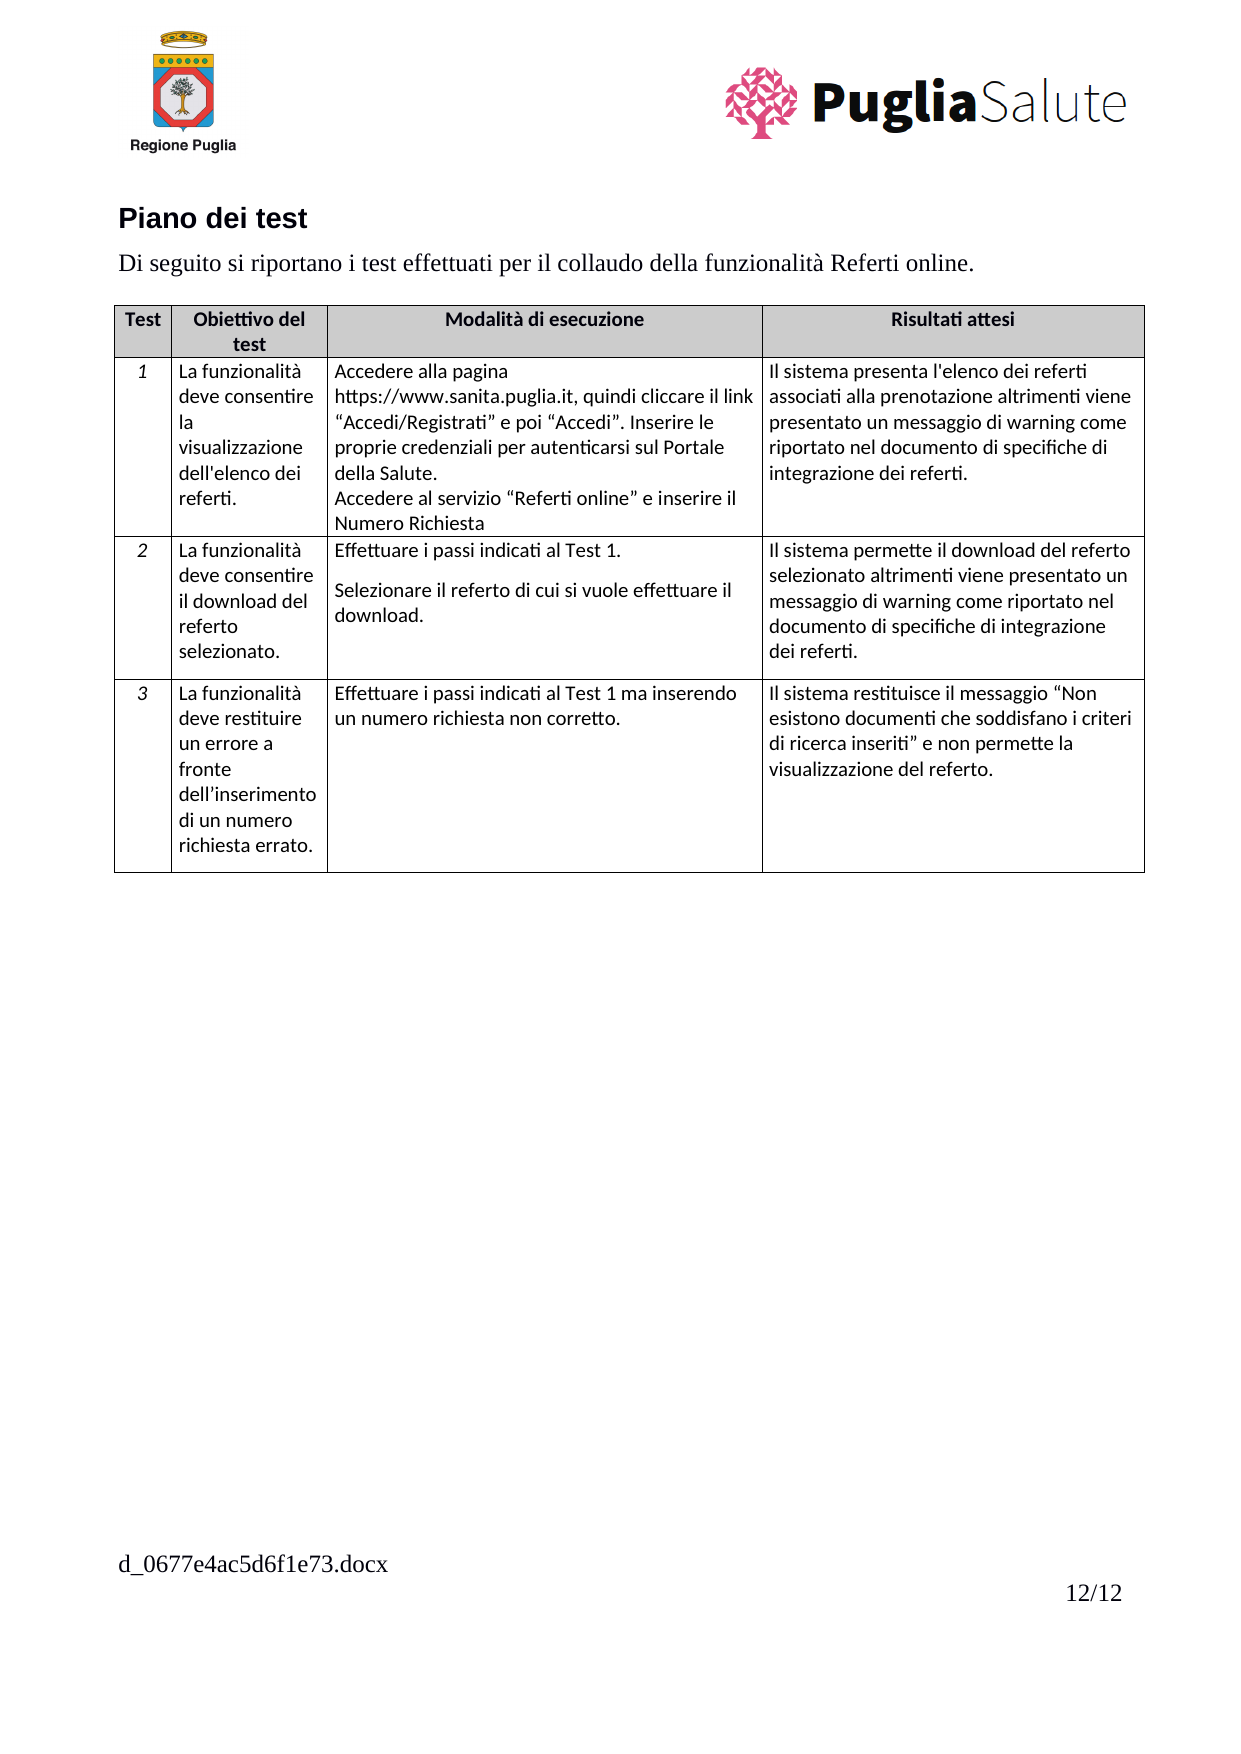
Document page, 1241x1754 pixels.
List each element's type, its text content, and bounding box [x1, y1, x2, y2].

table_cell Accedere alla pagina https://www.sanita.puglia.it, quindi cliccare il link “Accedi/Registrati” e poi “Accedi”. Inserire le proprie credenziali per autenticarsi sul Portale della Salute. Accedere al servizio “Referti online” e inserire il Numero Richiesta [328, 358, 762, 536]
table_header Risultati attesi [763, 306, 1144, 357]
table_cell La funzionalità deve restituire un errore a fronte dell’inserimento di un numero richiesta errato. [172, 680, 327, 872]
picture [118, 26, 250, 158]
table_header Test [115, 306, 171, 357]
text Piano dei test [118, 202, 1122, 235]
table_cell 2 [115, 537, 171, 679]
table_cell Il sistema restituisce il messaggio “Non esistono documenti che soddisfano i criteri di ricerca inseriti” e non permette la visualizzazione del referto. [763, 680, 1144, 872]
table_header Obiettivo del test [172, 306, 327, 357]
table_cell La funzionalità deve consentire il download del referto selezionato. [172, 537, 327, 679]
table_cell Effettuare i passi indicati al Test 1. Selezionare il referto di cui si vuole effettuare il download. [328, 537, 762, 679]
picture [718, 64, 1132, 139]
text Di seguito si riportano i test effettuati per il collaudo della funzionalità Referti online. [118, 248, 1122, 276]
table_cell Il sistema permette il download del referto selezionato altrimenti viene presentato un messaggio di warning come riportato nel documento di specifiche di integrazione dei referti. [763, 537, 1144, 679]
table_cell Effettuare i passi indicati al Test 1 ma inserendo un numero richiesta non corretto. [328, 680, 762, 872]
table_cell 3 [115, 680, 171, 872]
table_cell Il sistema presenta l'elenco dei referti associati alla prenotazione altrimenti viene presentato un messaggio di warning come riportato nel documento di specifiche di integrazione dei referti. [763, 358, 1144, 536]
table_header Modalità di esecuzione [328, 306, 762, 357]
table_cell La funzionalità deve consentire la visualizzazione dell'elenco dei referti. [172, 358, 327, 536]
table_cell 1 [115, 358, 171, 536]
